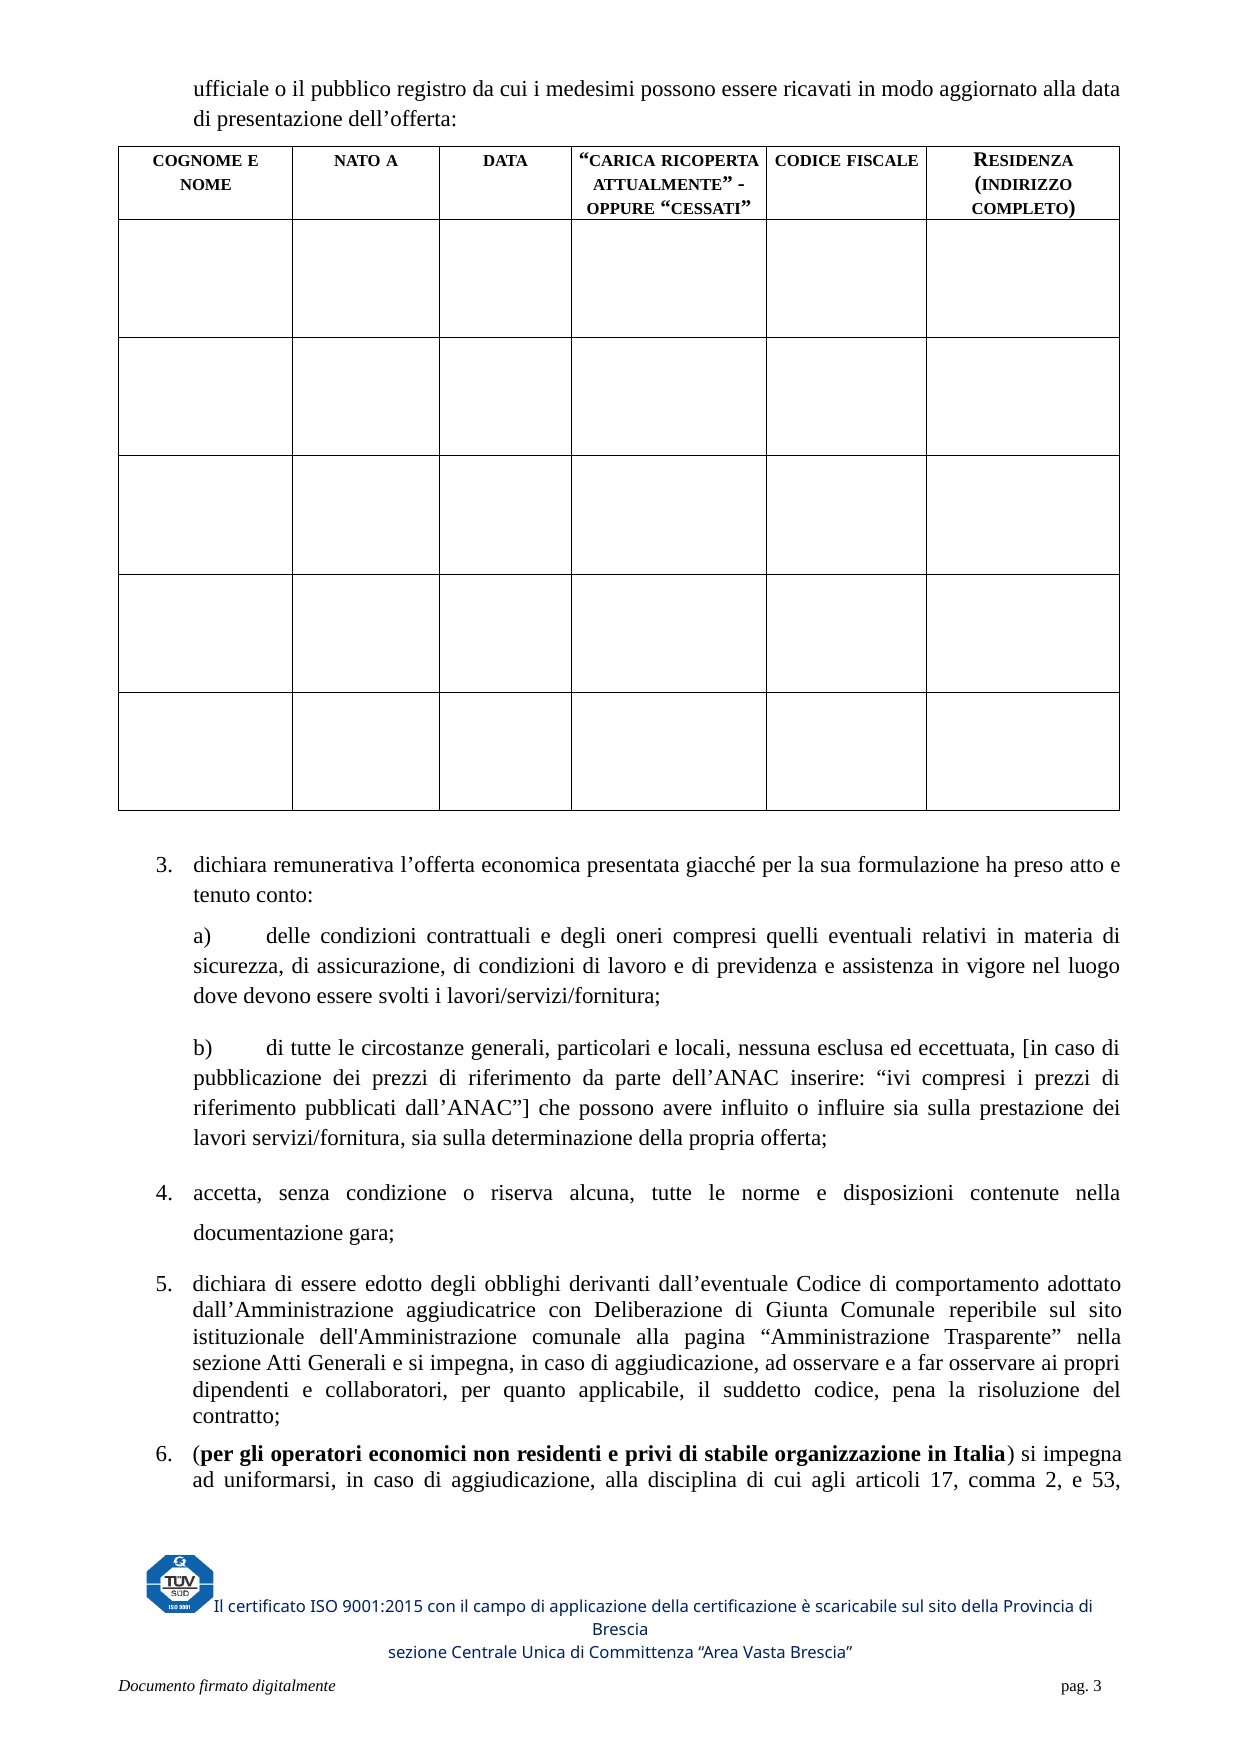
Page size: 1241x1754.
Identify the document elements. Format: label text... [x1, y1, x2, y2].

table_cell [440, 338, 571, 455]
table_cell [572, 338, 766, 455]
table_cell [440, 693, 571, 810]
text b) di tutte le circostanze generali, particolari e locali, nessuna esclusa ed eccettuata, [in caso di pubblicazione dei prezzi di riferimento da parte dell’ANAC inserire: “ivi compresi i prezzi di riferimento pubblicati dall’ANAC”] che possono avere influito o influire sia sulla prestazione dei lavori servizi/fornitura, sia sulla determinazione della propria offerta; [193, 1034, 1122, 1151]
table_cell [119, 575, 292, 692]
table_cell [119, 456, 292, 573]
table_header “carica ricoperta attualmente” -oppure “cessati” [572, 147, 766, 219]
table_header cognome e nome [119, 147, 292, 219]
table_cell [767, 575, 926, 692]
table_header Residenza (indirizzo completo) [927, 147, 1119, 219]
table_header codice fiscale [767, 147, 926, 219]
text a) delle condizioni contrattuali e degli oneri compresi quelli eventuali relativi in materia di sicurezza, di assicurazione, di condizioni di lavoro e di previdenza e assistenza in vigore nel luogo dove devono essere svolti i lavori/servizi/fornitura; [193, 922, 1122, 1009]
table_cell [927, 693, 1119, 810]
table_cell [119, 338, 292, 455]
table_cell [440, 220, 571, 337]
table_cell [927, 575, 1119, 692]
table_header data [440, 147, 571, 219]
table_cell [293, 456, 439, 573]
table_cell [927, 456, 1119, 573]
table_cell [767, 456, 926, 573]
table_cell [767, 220, 926, 337]
list dichiara di essere edotto degli obblighi derivanti dall’eventuale Codice di comportamento adottato dall’Amministrazione aggiudicatrice con Deliberazione di Giunta Comunale reperibile sul sito istituzionale dell'Amministrazione comunale alla pagina “Amministrazione Trasparente” nella sezione Atti Generali e si impegna, in caso di aggiudicazione, ad osservare e a far osservare ai propri dipendenti e collaboratori, per quanto applicabile, il suddetto codice, pena la risoluzione del contratto; [155, 1270, 1122, 1428]
table_cell [119, 693, 292, 810]
table_cell [927, 220, 1119, 337]
picture [146, 1555, 214, 1613]
table_cell [572, 456, 766, 573]
table_cell [767, 693, 926, 810]
table_cell [572, 220, 766, 337]
table_cell [767, 338, 926, 455]
table_cell [293, 338, 439, 455]
list dichiara remunerativa l’offerta economica presentata giacché per la sua formulazione ha preso atto e tenuto conto: [156, 851, 1122, 908]
table_cell [440, 575, 571, 692]
table_header nato a [293, 147, 439, 219]
table_cell [293, 575, 439, 692]
table_cell [572, 575, 766, 692]
list accetta, senza condizione o riserva alcuna, tutte le norme e disposizioni contenute nella documentazione gara; [156, 1179, 1122, 1245]
table_cell [293, 693, 439, 810]
table_cell [927, 338, 1119, 455]
table_cell [572, 693, 766, 810]
table_cell [119, 220, 292, 337]
table_cell [440, 456, 571, 573]
table_cell [293, 220, 439, 337]
